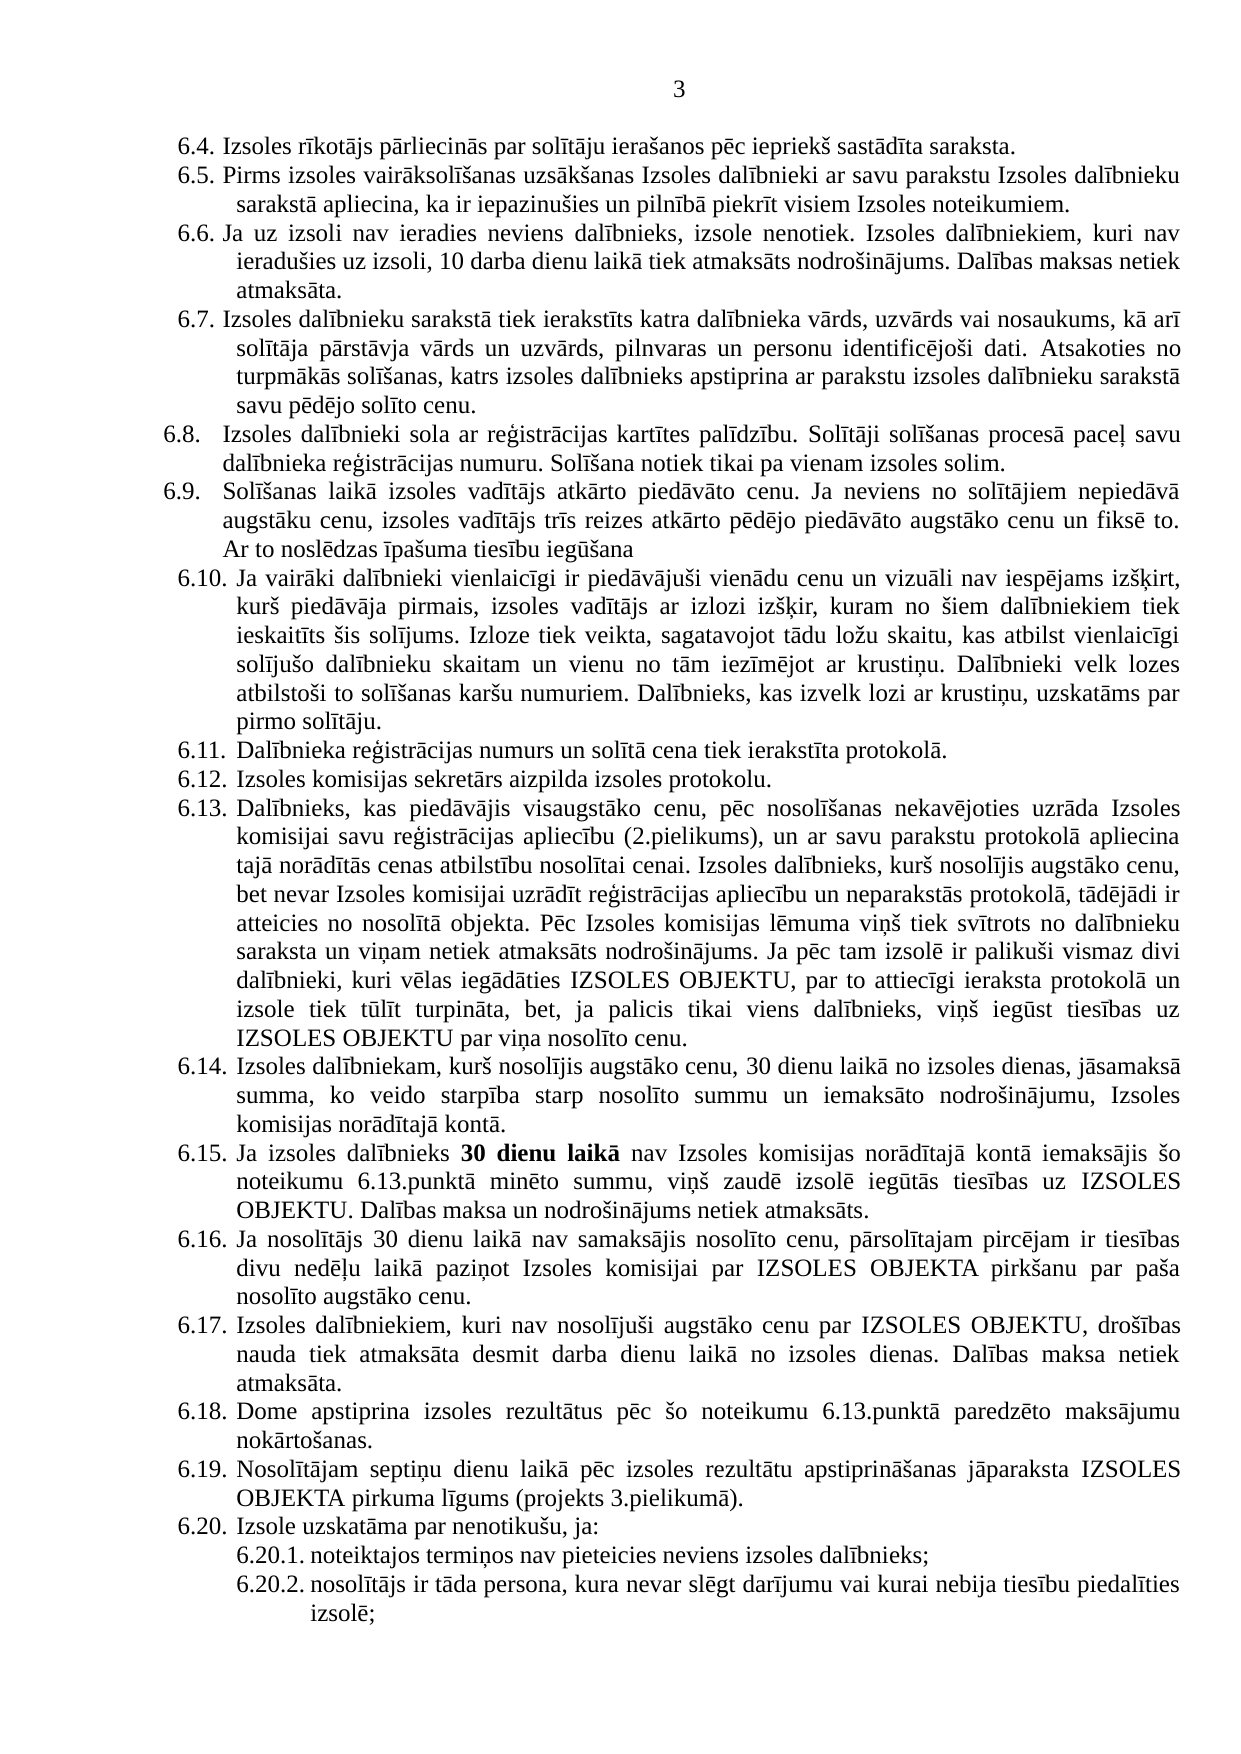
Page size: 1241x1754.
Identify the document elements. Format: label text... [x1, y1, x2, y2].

list Dome apstiprina izsoles rezultātus pēc šo noteikumu 6.13.punktā paredzēto maksājumu nokārtošanas. [177, 1396, 1181, 1454]
list Izsole uzskatāma par nenotikušu, ja: [177, 1511, 1181, 1540]
list Izsoles dalībniekam, kurš nosolījis augstāko cenu, 30 dienu laikā no izsoles dienas, jāsamaksā summa, ko veido starpība starp nosolīto summu un iemaksāto nodrošinājumu, Izsoles komisijas norādītajā kontā. [177, 1051, 1181, 1138]
list Izsoles rīkotājs pārliecinās par solītāju ierašanos pēc iepriekš sastādīta saraksta. [177, 131, 1181, 160]
list Izsoles dalībnieku sarakstā tiek ierakstīts katra dalībnieka vārds, uzvārds vai nosaukums, kā arī solītāja pārstāvja vārds un uzvārds, pilnvaras un personu identificējoši dati. Atsakoties no turpmākās solīšanas, katrs izsoles dalībnieks apstiprina ar parakstu izsoles dalībnieku sarakstā savu pēdējo solīto cenu. [177, 304, 1181, 419]
list Izsoles dalībnieki sola ar reģistrācijas kartītes palīdzību. Solītāji solīšanas procesā paceļ savu dalībnieka reģistrācijas numuru. Solīšana notiek tikai pa vienam izsoles solim. [163, 419, 1181, 476]
list Ja vairāki dalībnieki vienlaicīgi ir piedāvājuši vienādu cenu un vizuāli nav iespējams izšķirt, kurš piedāvāja pirmais, izsoles vadītājs ar izlozi izšķir, kuram no šiem dalībniekiem tiek ieskaitīts šis solījums. Izloze tiek veikta, sagatavojot tādu ložu skaitu, kas atbilst vienlaicīgi solījušo dalībnieku skaitam un vienu no tām iezīmējot ar krustiņu. Dalībnieki velk lozes atbilstoši to solīšanas karšu numuriem. Dalībnieks, kas izvelk lozi ar krustiņu, uzskatāms par pirmo solītāju. [177, 563, 1181, 735]
list nosolītājs ir tāda persona, kura nevar slēgt darījumu vai kurai nebija tiesību piedalīties izsolē; [236, 1569, 1181, 1626]
list Pirms izsoles vairāksolīšanas uzsākšanas Izsoles dalībnieki ar savu parakstu Izsoles dalībnieku sarakstā apliecina, ka ir iepazinušies un pilnībā piekrīt visiem Izsoles noteikumiem. [177, 160, 1181, 218]
list Solīšanas laikā izsoles vadītājs atkārto piedāvāto cenu. Ja neviens no solītājiem nepiedāvā augstāku cenu, izsoles vadītājs trīs reizes atkārto pēdējo piedāvāto augstāko cenu un fiksē to. Ar to noslēdzas īpašuma tiesību iegūšana [163, 476, 1181, 563]
list Ja uz izsoli nav ieradies neviens dalībnieks, izsole nenotiek. Izsoles dalībniekiem, kuri nav ieradušies uz izsoli, 10 darba dienu laikā tiek atmaksāts nodrošinājums. Dalības maksas netiek atmaksāta. [177, 218, 1181, 304]
list Izsoles dalībniekiem, kuri nav nosolījuši augstāko cenu par izsoles objektu, drošības nauda tiek atmaksāta desmit darba dienu laikā no izsoles dienas. Dalības maksa netiek atmaksāta. [177, 1310, 1181, 1396]
list Ja izsoles dalībnieks 30 dienu laikā nav Izsoles komisijas norādītajā kontā iemaksājis šo noteikumu 6.13.punktā minēto summu, viņš zaudē izsolē iegūtās tiesības uz IZSOLES objektu. Dalības maksa un nodrošinājums netiek atmaksāts. [177, 1138, 1181, 1224]
list Dalībnieks, kas piedāvājis visaugstāko cenu, pēc nosolīšanas nekavējoties uzrāda Izsoles komisijai savu reģistrācijas apliecību (2.pielikums), un ar savu parakstu protokolā apliecina tajā norādītās cenas atbilstību nosolītai cenai. Izsoles dalībnieks, kurš nosolījis augstāko cenu, bet nevar Izsoles komisijai uzrādīt reģistrācijas apliecību un neparakstās protokolā, tādējādi ir atteicies no nosolītā objekta. Pēc Izsoles komisijas lēmuma viņš tiek svītrots no dalībnieku saraksta un viņam netiek atmaksāts nodrošinājums. Ja pēc tam izsolē ir palikuši vismaz divi dalībnieki, kuri vēlas iegādāties izsoles objektu, par to attiecīgi ieraksta protokolā un izsole tiek tūlīt turpināta, bet, ja palicis tikai viens dalībnieks, viņš iegūst tiesības uz izsoles objektu par viņa nosolīto cenu. [177, 793, 1181, 1051]
list noteiktajos termiņos nav pieteicies neviens izsoles dalībnieks; [236, 1540, 1181, 1569]
list Dalībnieka reģistrācijas numurs un solītā cena tiek ierakstīta protokolā. [177, 735, 1181, 764]
list Nosolītājam septiņu dienu laikā pēc izsoles rezultātu apstiprināšanas jāparaksta izsolES objekta pirkuma līgums (projekts 3.pielikumā). [177, 1454, 1181, 1511]
list Izsoles komisijas sekretārs aizpilda izsoles protokolu. [177, 764, 1181, 793]
list Ja nosolītājs 30 dienu laikā nav samaksājis nosolīto cenu, pārsolītajam pircējam ir tiesības divu nedēļu laikā paziņot Izsoles komisijai par IZSOLES OBJEKTA pirkšanu par paša nosolīto augstāko cenu. [177, 1224, 1181, 1310]
